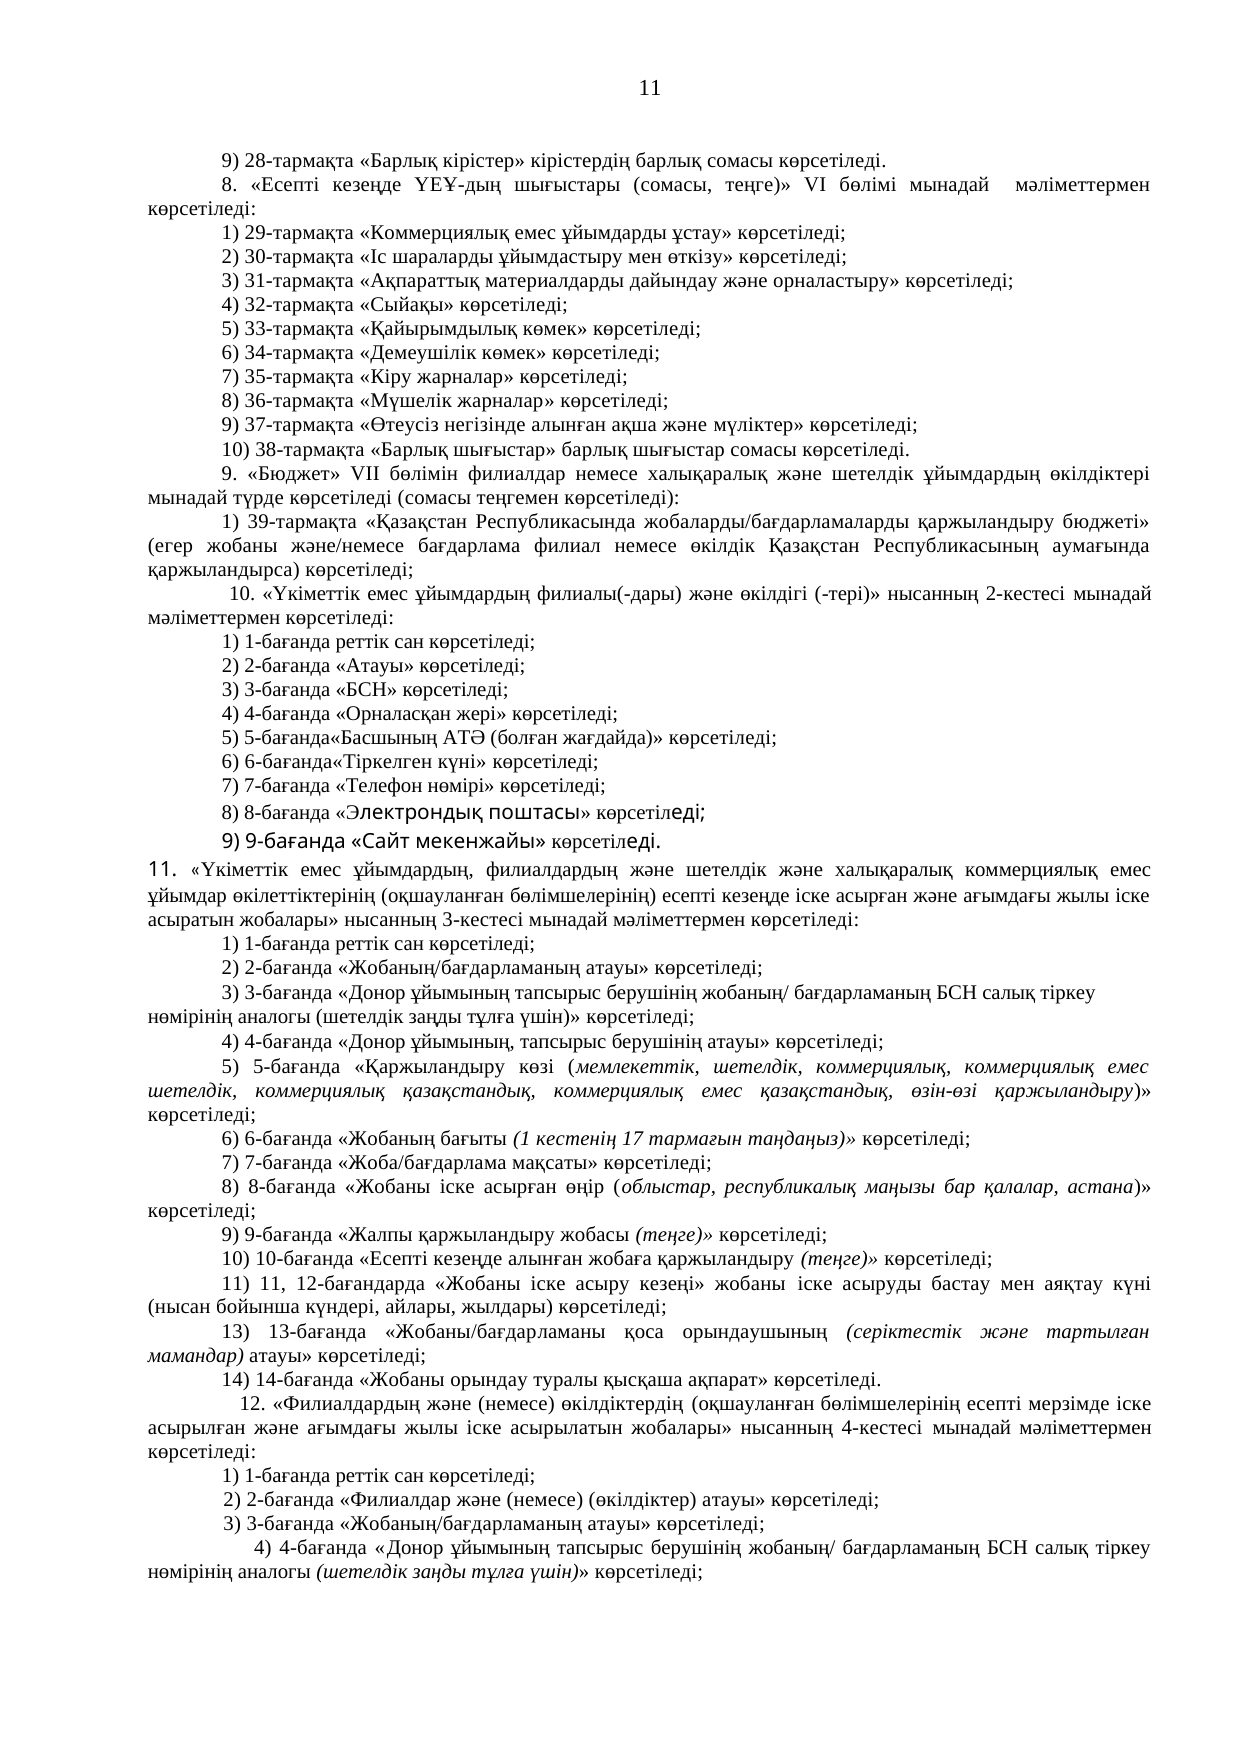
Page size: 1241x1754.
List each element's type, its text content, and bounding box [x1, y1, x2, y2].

text 10. «Үкіметтік емес ұйымдардың филиалы(-дары) және өкілдігі (-тері)» нысанның 2-кестесі мынадай мәліметтермен көрсетіледі: [148, 581, 1152, 629]
text 2) 2-бағанда «Атауы» көрсетіледі; [148, 653, 1152, 677]
text 9) 9-бағанда «Жалпы қаржыландыру жобасы (теңге)» көрсетіледі; [148, 1222, 1152, 1246]
text 9) 28-тармақта «Барлық кірістер» кірістердің барлық сомасы көрсетіледі. [148, 148, 1152, 172]
text 1) 29-тармақта «Коммерциялық емес ұйымдарды ұстау» көрсетіледі; [148, 220, 1152, 244]
text 14) 14-бағанда «Жобаны орындау туралы қысқаша ақпарат» көрсетіледі. [148, 1367, 1152, 1391]
text 8. «Есепті кезеңде ҮЕҰ-дың шығыстары (сомасы, теңге)» VI бөлімі мынадай мәліметтермен көрсетіледі: [148, 172, 1152, 220]
text 5) 33-тармақта «Қайырымдылық көмек» көрсетіледі; [148, 316, 1152, 340]
text 9. «Бюджет» VII бөлімін филиалдар немесе халықаралық және шетелдік ұйымдардың өкілдіктері мынадай түрде көрсетіледі (сомасы теңгемен көрсетіледі): [148, 461, 1152, 509]
text 8) 36-тармақта «Мүшелік жарналар» көрсетіледі; [148, 388, 1152, 412]
text 11) 11, 12-бағандарда «Жобаны іске асыру кезеңі» жобаны іске асыруды бастау мен аяқтау күні (нысан бойынша күндері, айлары, жылдары) көрсетіледі; [148, 1270, 1152, 1318]
text 4) 32-тармақта «Сыйақы» көрсетіледі; [148, 292, 1152, 316]
text 4) 4-бағанда «Орналасқан жері» көрсетіледі; [148, 701, 1152, 725]
text 6) 6-бағанда «Жобаның бағыты (1 кестенің 17 тармағын таңдаңыз)» көрсетіледі; [148, 1126, 1152, 1150]
text 1) 1-бағанда реттік сан көрсетіледі; [148, 629, 1152, 653]
text 2) 30-тармақта «Іс шараларды ұйымдастыру мен өткізу» көрсетіледі; [148, 244, 1152, 268]
text 1) 1-бағанда реттік сан көрсетіледі; [148, 1463, 1152, 1487]
text 6) 6-бағанда«Тіркелген күні» көрсетіледі; [148, 749, 1152, 773]
text 3) 3-бағанда «БСН» көрсетіледі; [148, 677, 1152, 701]
text 13) 13-бағанда «Жобаны/бағдарламаны қоса орындаушының (серіктестік және тартылған мамандар) атауы» көрсетіледі; [148, 1318, 1152, 1367]
text 10) 10-бағанда «Есепті кезеңде алынған жобаға қаржыландыру (теңге)» көрсетіледі; [148, 1246, 1152, 1270]
text 9) 9-бағанда «Сайт мекенжайы» көрсетіледі. [148, 826, 1152, 854]
text 2) 2-бағанда «Филиалдар және (немесе) (өкілдіктер) атауы» көрсетіледі; [148, 1487, 1152, 1511]
text 5) 5-бағанда «Қаржыландыру көзі (мемлекеттік, шетелдік, коммерциялық, коммерциялық емес шетелдік, коммерциялық қазақстандық, коммерциялық емес қазақстандық, өзін-өзі қаржыландыру)» көрсетіледі; [148, 1054, 1152, 1126]
text 4) 4-бағанда «Донор ұйымының, тапсырыс берушінің атауы» көрсетіледі; [148, 1028, 1152, 1054]
text 3) 3-бағанда «Жобаның/бағдарламаның атауы» көрсетіледі; [148, 1511, 1152, 1535]
text 1) 1-бағанда реттік сан көрсетіледі; [148, 931, 1152, 955]
text 3) 3-бағанда «Донор ұйымының тапсырыс берушінің жобаның/ бағдарламаның БСН салық тіркеу нөмірінің аналогы (шетелдік заңды тұлға үшін)» көрсетіледі; [148, 979, 1152, 1028]
text 7) 7-бағанда «Жоба/бағдарлама мақсаты» көрсетіледі; [148, 1150, 1152, 1174]
text 4) 4-бағанда «Донор ұйымының тапсырыс берушінің жобаның/ бағдарламаның БСН салық тіркеу нөмірінің аналогы (шетелдік заңды тұлға үшін)» көрсетіледі; [148, 1535, 1152, 1583]
text 8) 8-бағанда «Жобаны іске асырған өңір (облыстар, республикалық маңызы бар қалалар, астана)» көрсетіледі; [148, 1174, 1152, 1222]
text 7) 7-бағанда «Телефон нөмірі» көрсетіледі; [148, 773, 1152, 797]
text 6) 34-тармақта «Демеушілік көмек» көрсетіледі; [148, 340, 1152, 364]
text 5) 5-бағанда«Басшының АТӘ (болған жағдайда)» көрсетіледі; [148, 725, 1152, 749]
text 7) 35-тармақта «Кіру жарналар» көрсетіледі; [148, 364, 1152, 388]
text 11. «Үкіметтік емес ұйымдардың, филиалдардың және шетелдік және халықаралық коммерциялық емес ұйымдар өкілеттіктерінің (оқшауланған бөлімшелерінің) есепті кезеңде іске асырған және ағымдағы жылы іске асыратын жобалары» нысанның 3-кестесі мынадай мәліметтермен көрсетіледі: [148, 854, 1152, 931]
text 10) 38-тармақта «Барлық шығыстар» барлық шығыстар сомасы көрсетіледі. [148, 436, 1152, 461]
text 8) 8-бағанда «Электрондық поштасы» көрсетіледі; [148, 797, 1152, 826]
text 9) 37-тармақта «Өтеусіз негізінде алынған ақша және мүліктер» көрсетіледі; [148, 412, 1152, 436]
text 12. «Филиалдардың және (немесе) өкілдіктердің (оқшауланған бөлімшелерінің есепті мерзімде іске асырылған және ағымдағы жылы іске асырылатын жобалары» нысанның 4-кестесі мынадай мәліметтермен көрсетіледі: [148, 1391, 1152, 1463]
text 1) 39-тармақта «Қазақстан Республикасында жобаларды/бағдарламаларды қаржыландыру бюджеті» (егер жобаны және/немесе бағдарлама филиал немесе өкілдік Қазақстан Республикасының аумағында қаржыландырса) көрсетіледі; [148, 509, 1152, 581]
text 2) 2-бағанда «Жобаның/бағдарламаның атауы» көрсетіледі; [148, 955, 1152, 979]
text 3) 31-тармақта «Ақпараттық материалдарды дайындау және орналастыру» көрсетіледі; [148, 268, 1152, 292]
